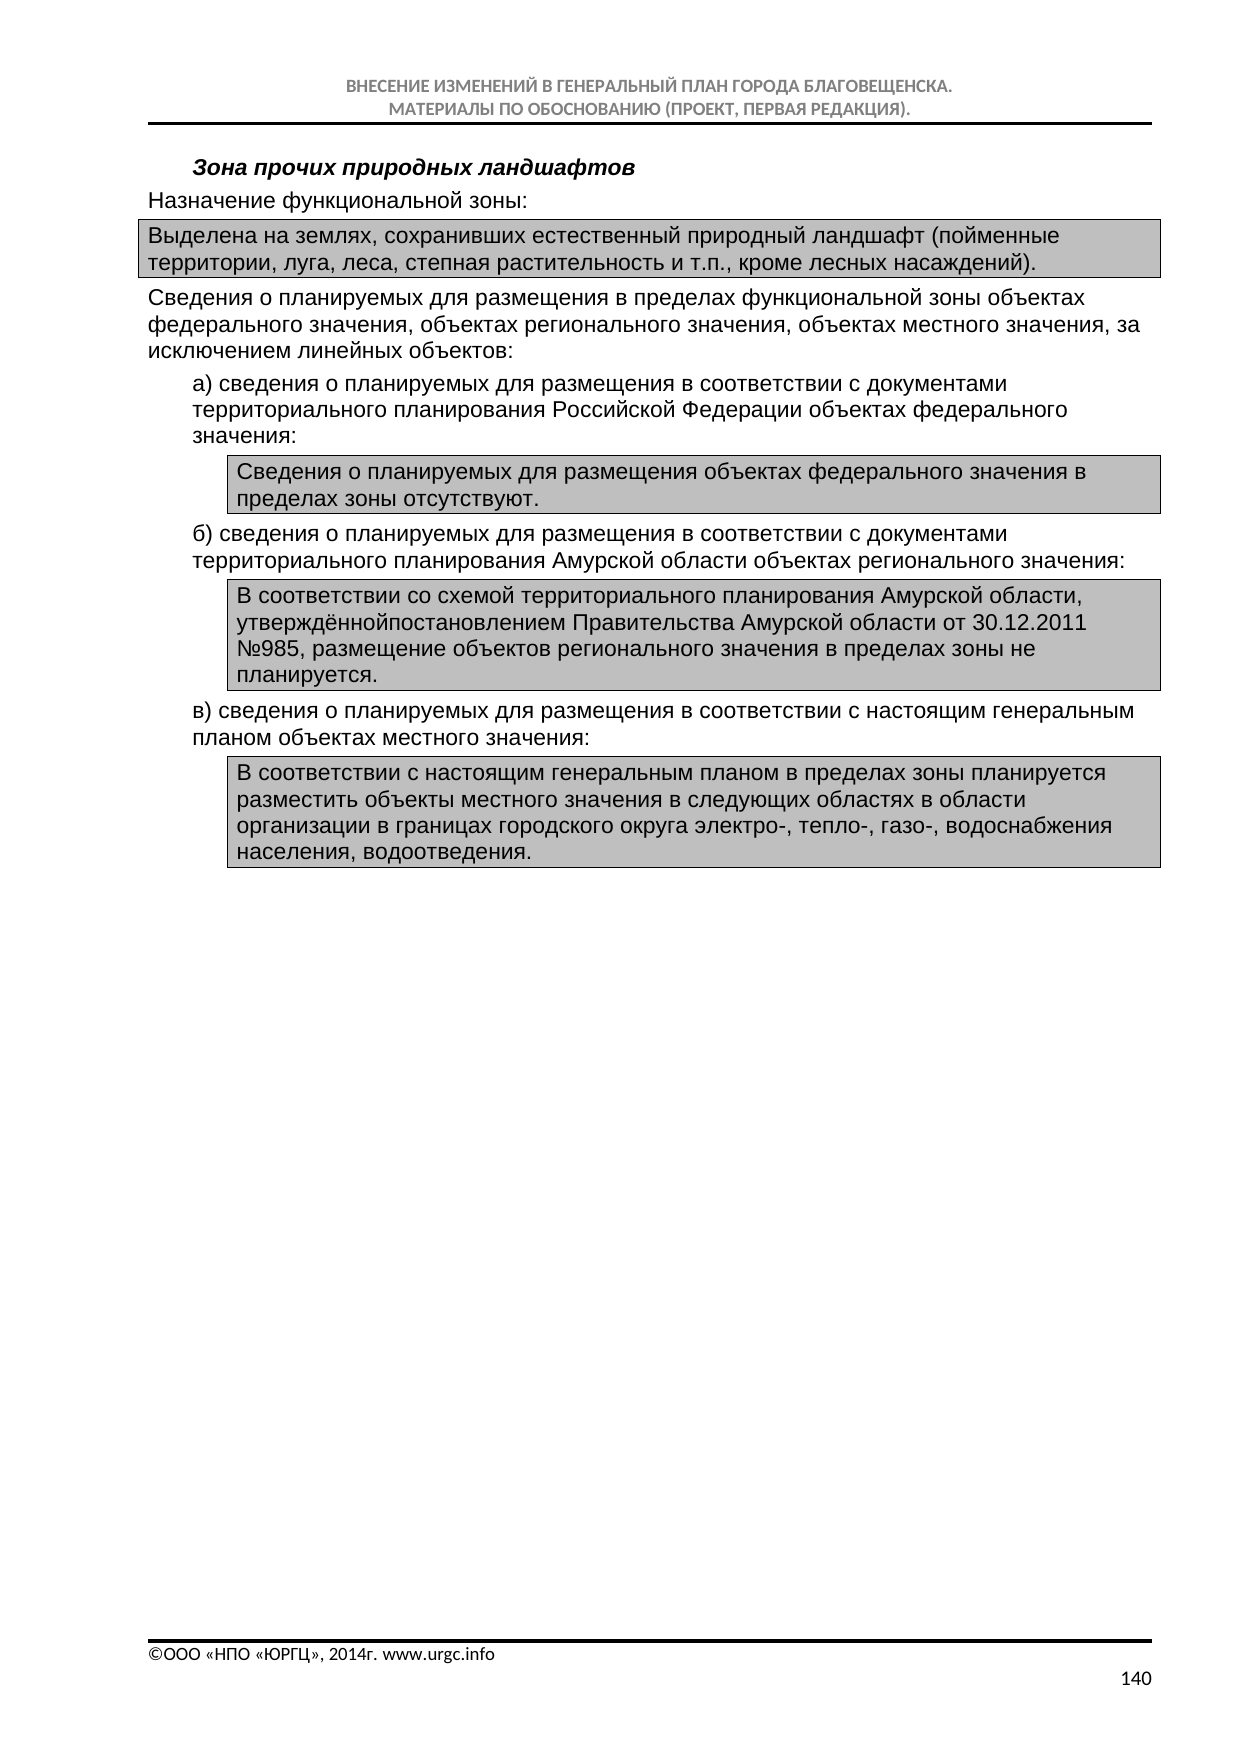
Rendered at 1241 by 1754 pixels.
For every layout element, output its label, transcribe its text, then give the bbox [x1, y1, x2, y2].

text а) сведения о планируемых для размещения в соответствии с документами территориального планирования Российской Федерации объектах федерального значения: [192, 370, 1152, 449]
text Выделена на землях, сохранивших естественный природный ландшафт (пойменные территории, луга, леса, степная растительность и т.п., кроме лесных насаждений). [139, 220, 1160, 277]
list Зона прочих природных ландшафтов [192, 154, 1152, 180]
text Сведения о планируемых для размещения объектах федерального значения в пределах зоны отсутствуют. [228, 456, 1160, 513]
text в) сведения о планируемых для размещения в соответствии с настоящим генеральным планом объектах местного значения: [192, 697, 1152, 750]
text Сведения о планируемых для размещения в пределах функциональной зоны объектах федерального значения, объектах регионального значения, объектах местного значения, за исключением линейных объектов: [148, 284, 1152, 363]
text В соответствии со схемой территориального планирования Амурской области, утверждённойпостановлением Правительства Амурской области от 30.12.2011 №985, размещение объектов регионального значения в пределах зоны не планируется. [228, 580, 1160, 690]
text В соответствии с настоящим генеральным планом в пределах зоны планируется разместить объекты местного значения в следующих областях в области организации в границах городского округа электро-, тепло-, газо-, водоснабжения населения, водоотведения. [228, 757, 1160, 867]
text Назначение функциональной зоны: [148, 187, 1152, 213]
text б) сведения о планируемых для размещения в соответствии с документами территориального планирования Амурской области объектах регионального значения: [192, 520, 1152, 573]
